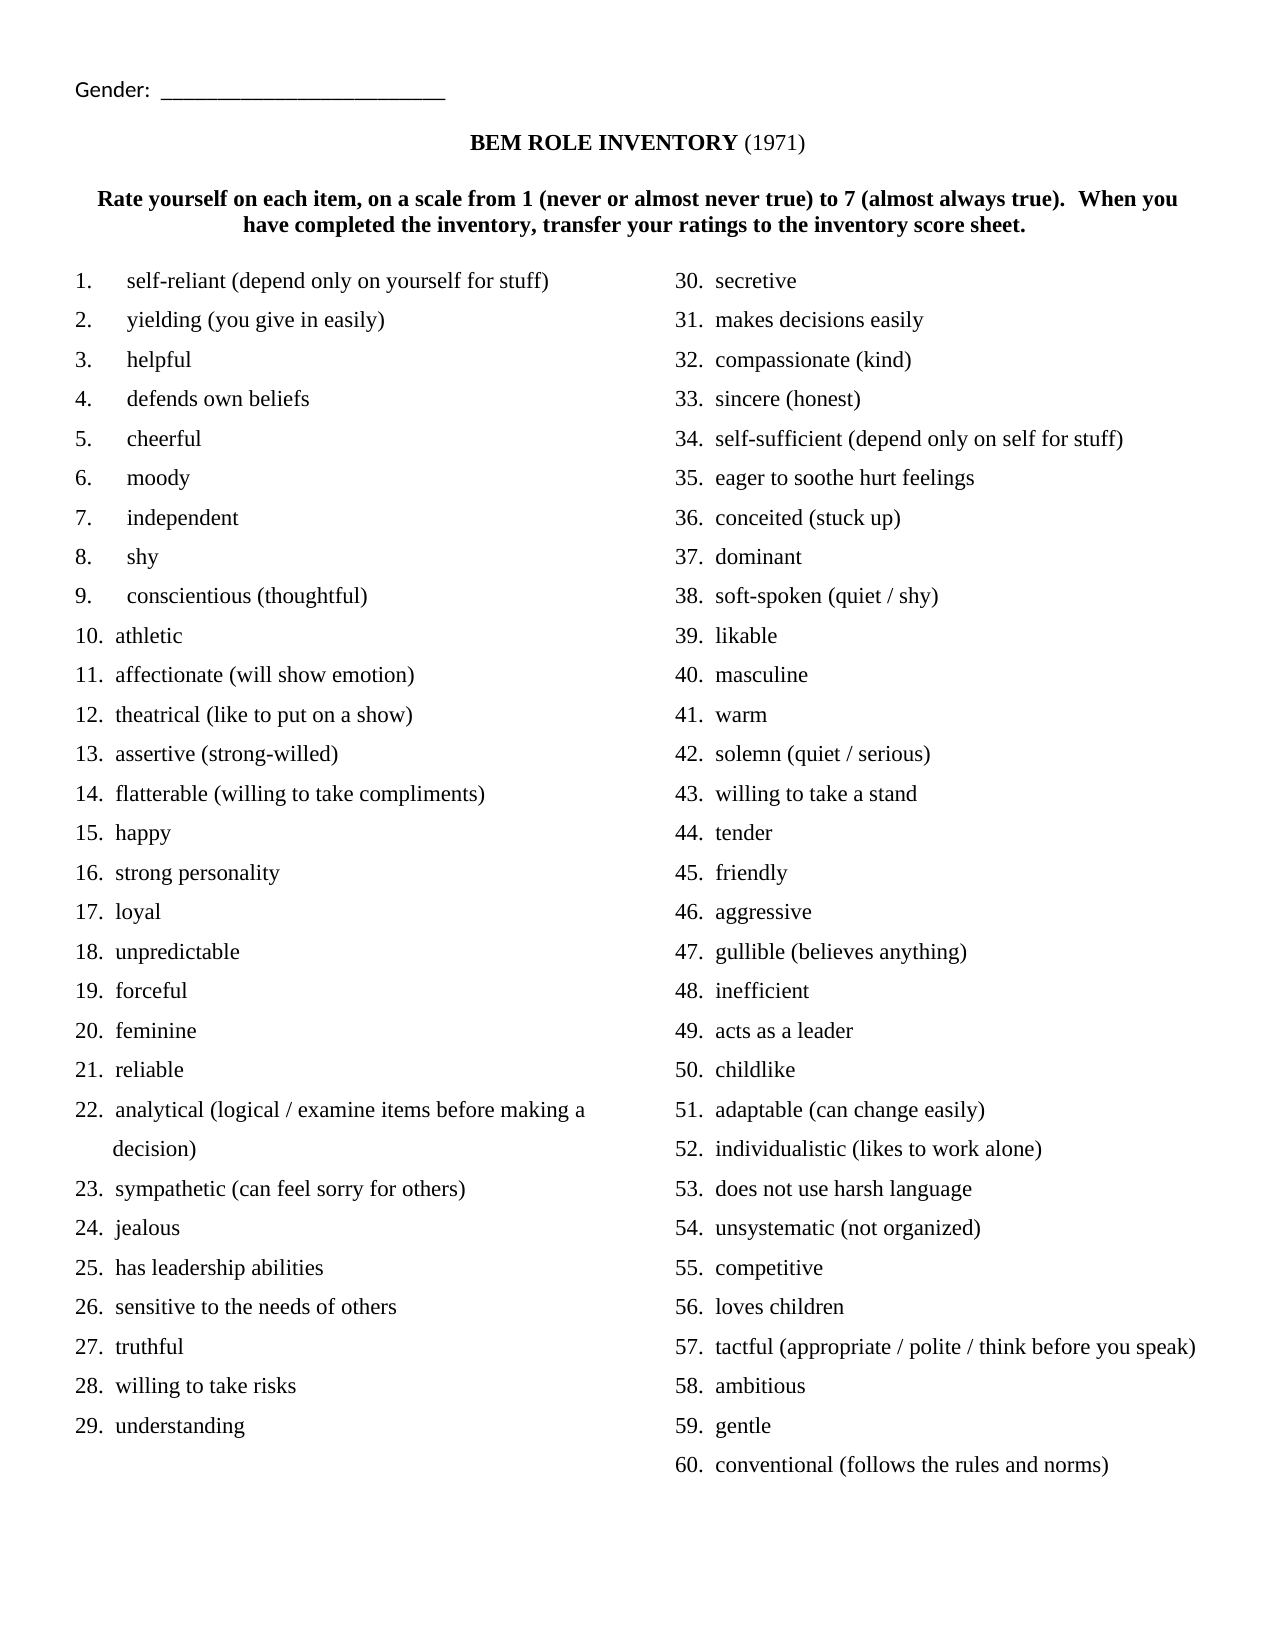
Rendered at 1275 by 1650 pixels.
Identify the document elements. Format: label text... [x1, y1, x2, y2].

text 58. ambitious [675, 1372, 1200, 1398]
text 4. defends own beliefs [75, 385, 600, 412]
text Rate yourself on each item, on a scale from 1 (never or almost never true) to 7 (almost always true). When you have completed the inventory, transfer your ratings to the inventory score sheet. [75, 185, 1200, 238]
text 23. sympathetic (can feel sorry for others) [75, 1175, 600, 1201]
text 5. cheerful [75, 425, 600, 451]
text 33. sincere (honest) [675, 385, 1200, 412]
text 53. does not use harsh language [675, 1175, 1200, 1201]
text 10. athletic [75, 622, 600, 648]
text 37. dominant [675, 543, 1200, 569]
text 44. tender [675, 819, 1200, 846]
text 2. yielding (you give in easily) [75, 306, 600, 333]
text 51. adaptable (can change easily) [675, 1096, 1200, 1122]
text 8. shy [75, 543, 600, 569]
text 28. willing to take risks [75, 1372, 600, 1398]
text 50. childlike [675, 1056, 1200, 1083]
text 38. soft-spoken (quiet / shy) [675, 583, 1200, 609]
text 34. self-sufficient (depend only on self for stuff) [675, 425, 1200, 451]
text 55. competitive [675, 1254, 1200, 1280]
text 27. truthful [75, 1333, 600, 1359]
text 29. understanding [75, 1412, 600, 1438]
text 57. tactful (appropriate / polite / think before you speak) [675, 1333, 1200, 1359]
text 46. aggressive [675, 898, 1200, 925]
text 42. solemn (quiet / serious) [675, 741, 1200, 767]
text 1. self-reliant (depend only on yourself for stuff) [75, 267, 600, 293]
text 20. feminine [75, 1017, 600, 1043]
text 35. eager to soothe hurt feelings [675, 464, 1200, 491]
text 15. happy [75, 819, 600, 846]
text 32. compassionate (kind) [675, 346, 1200, 372]
text 54. unsystematic (not organized) [675, 1214, 1200, 1241]
text 36. conceited (stuck up) [675, 504, 1200, 530]
text 49. acts as a leader [675, 1017, 1200, 1043]
text 45. friendly [675, 859, 1200, 885]
text 30. secretive [675, 267, 1200, 293]
text 3. helpful [75, 346, 600, 372]
text 31. makes decisions easily [675, 306, 1200, 333]
text 48. inefficient [675, 977, 1200, 1004]
text 60. conventional (follows the rules and norms) [675, 1451, 1200, 1477]
text 12. theatrical (like to put on a show) [75, 701, 600, 727]
text 47. gullible (believes anything) [675, 938, 1200, 964]
text 21. reliable [75, 1056, 600, 1083]
text 41. warm [675, 701, 1200, 727]
text 52. individualistic (likes to work alone) [675, 1135, 1200, 1162]
text 9. conscientious (thoughtful) [75, 583, 600, 609]
text 25. has leadership abilities [75, 1254, 600, 1280]
text 59. gentle [675, 1412, 1200, 1438]
text 22. analytical (logical / examine items before making a decision) [75, 1096, 600, 1162]
text 6. moody [75, 464, 600, 491]
text 13. assertive (strong-willed) [75, 741, 600, 767]
text 7. independent [75, 504, 600, 530]
text 11. affectionate (will show emotion) [75, 662, 600, 688]
text 18. unpredictable [75, 938, 600, 964]
text 14. flatterable (willing to take compliments) [75, 780, 600, 806]
text 19. forceful [75, 977, 600, 1004]
text BEM ROLE INVENTORY (1971) [75, 129, 1200, 156]
text 16. strong personality [75, 859, 600, 885]
text 24. jealous [75, 1214, 600, 1241]
text 17. loyal [75, 898, 600, 925]
text 56. loves children [675, 1293, 1200, 1319]
text 40. masculine [675, 662, 1200, 688]
text 26. sensitive to the needs of others [75, 1293, 600, 1319]
text 39. likable [675, 622, 1200, 648]
text 43. willing to take a stand [675, 780, 1200, 806]
